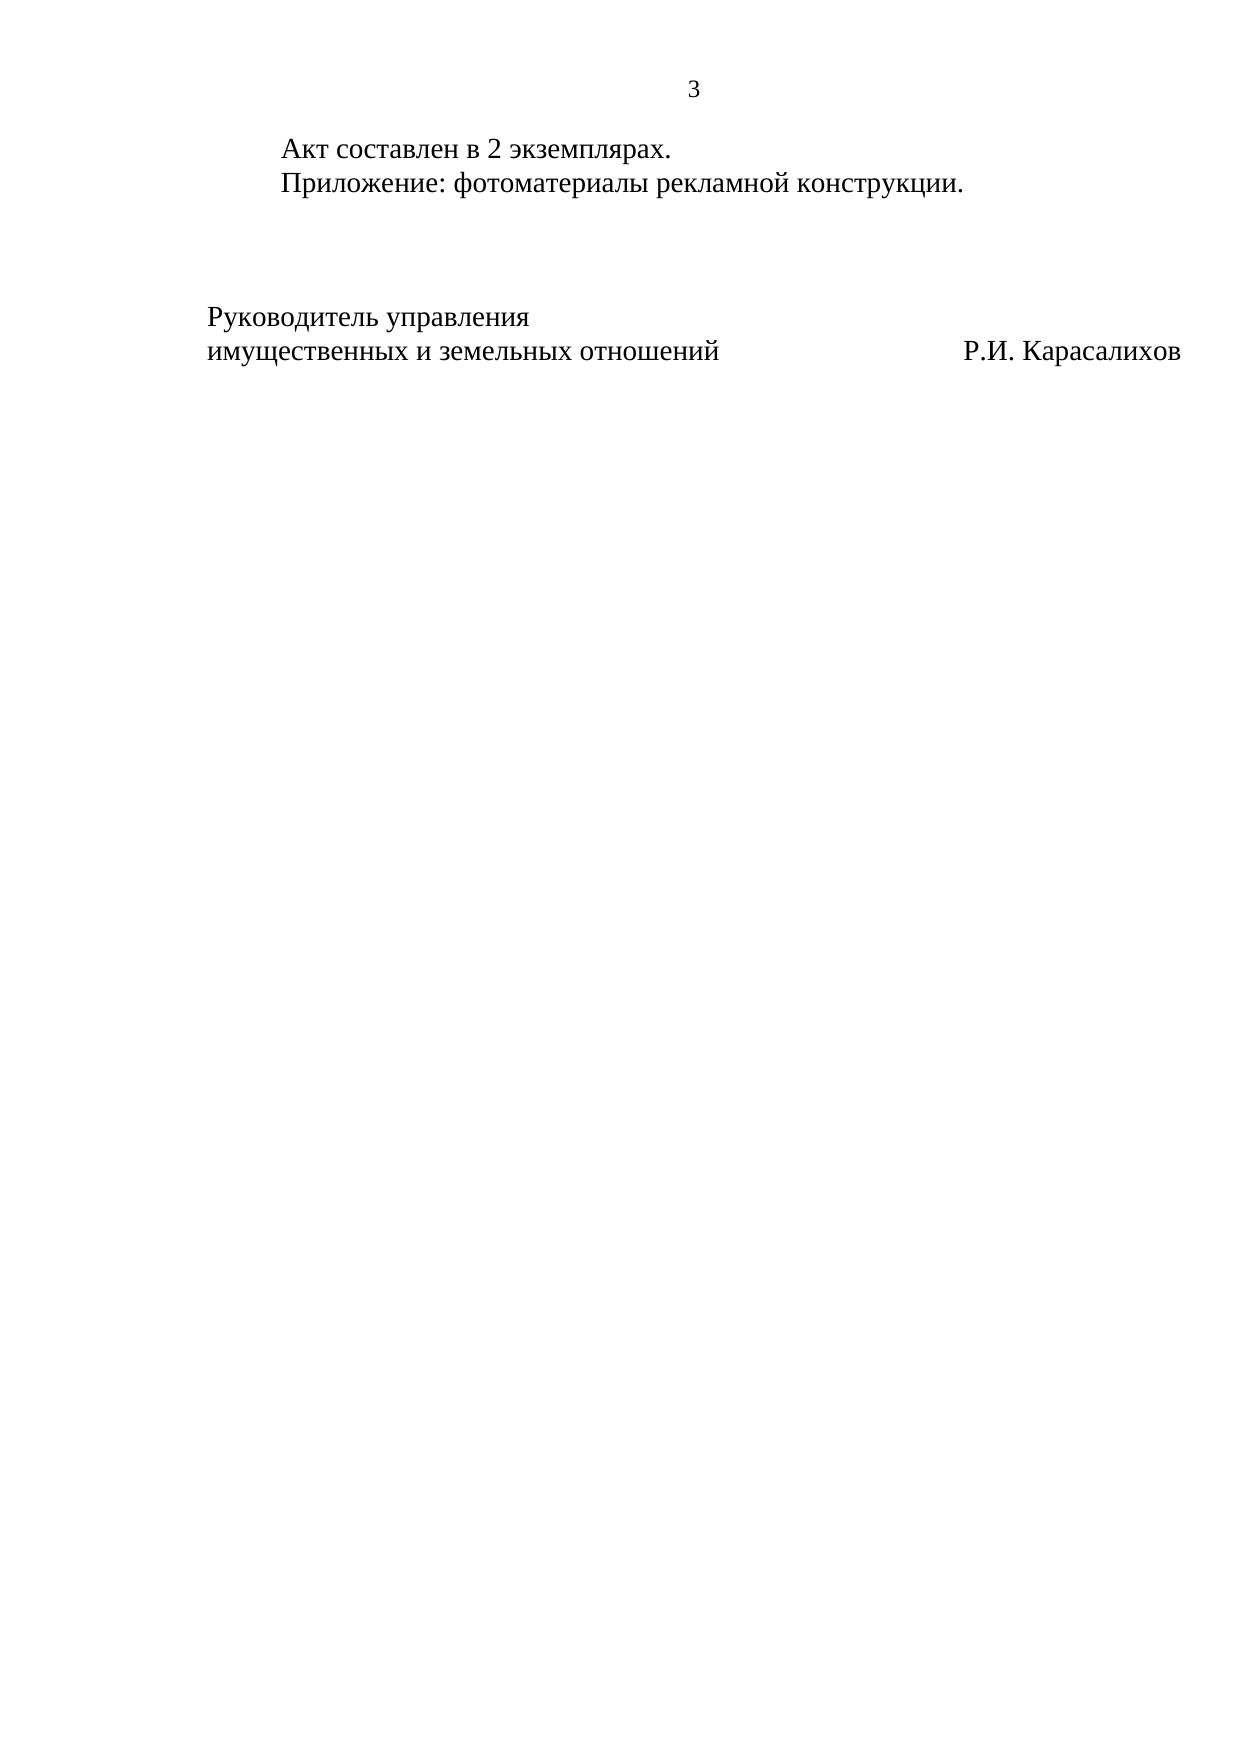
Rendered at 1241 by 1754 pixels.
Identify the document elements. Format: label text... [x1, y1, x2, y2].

table_header Руководитель управления имущественных и земельных отношений [196, 299, 783, 366]
table_header Р.И. Карасалихов [783, 299, 1192, 366]
text Акт составлен в 2 экземплярах. [207, 131, 1181, 165]
text Приложение: фотоматериалы рекламной конструкции. [207, 165, 1181, 198]
